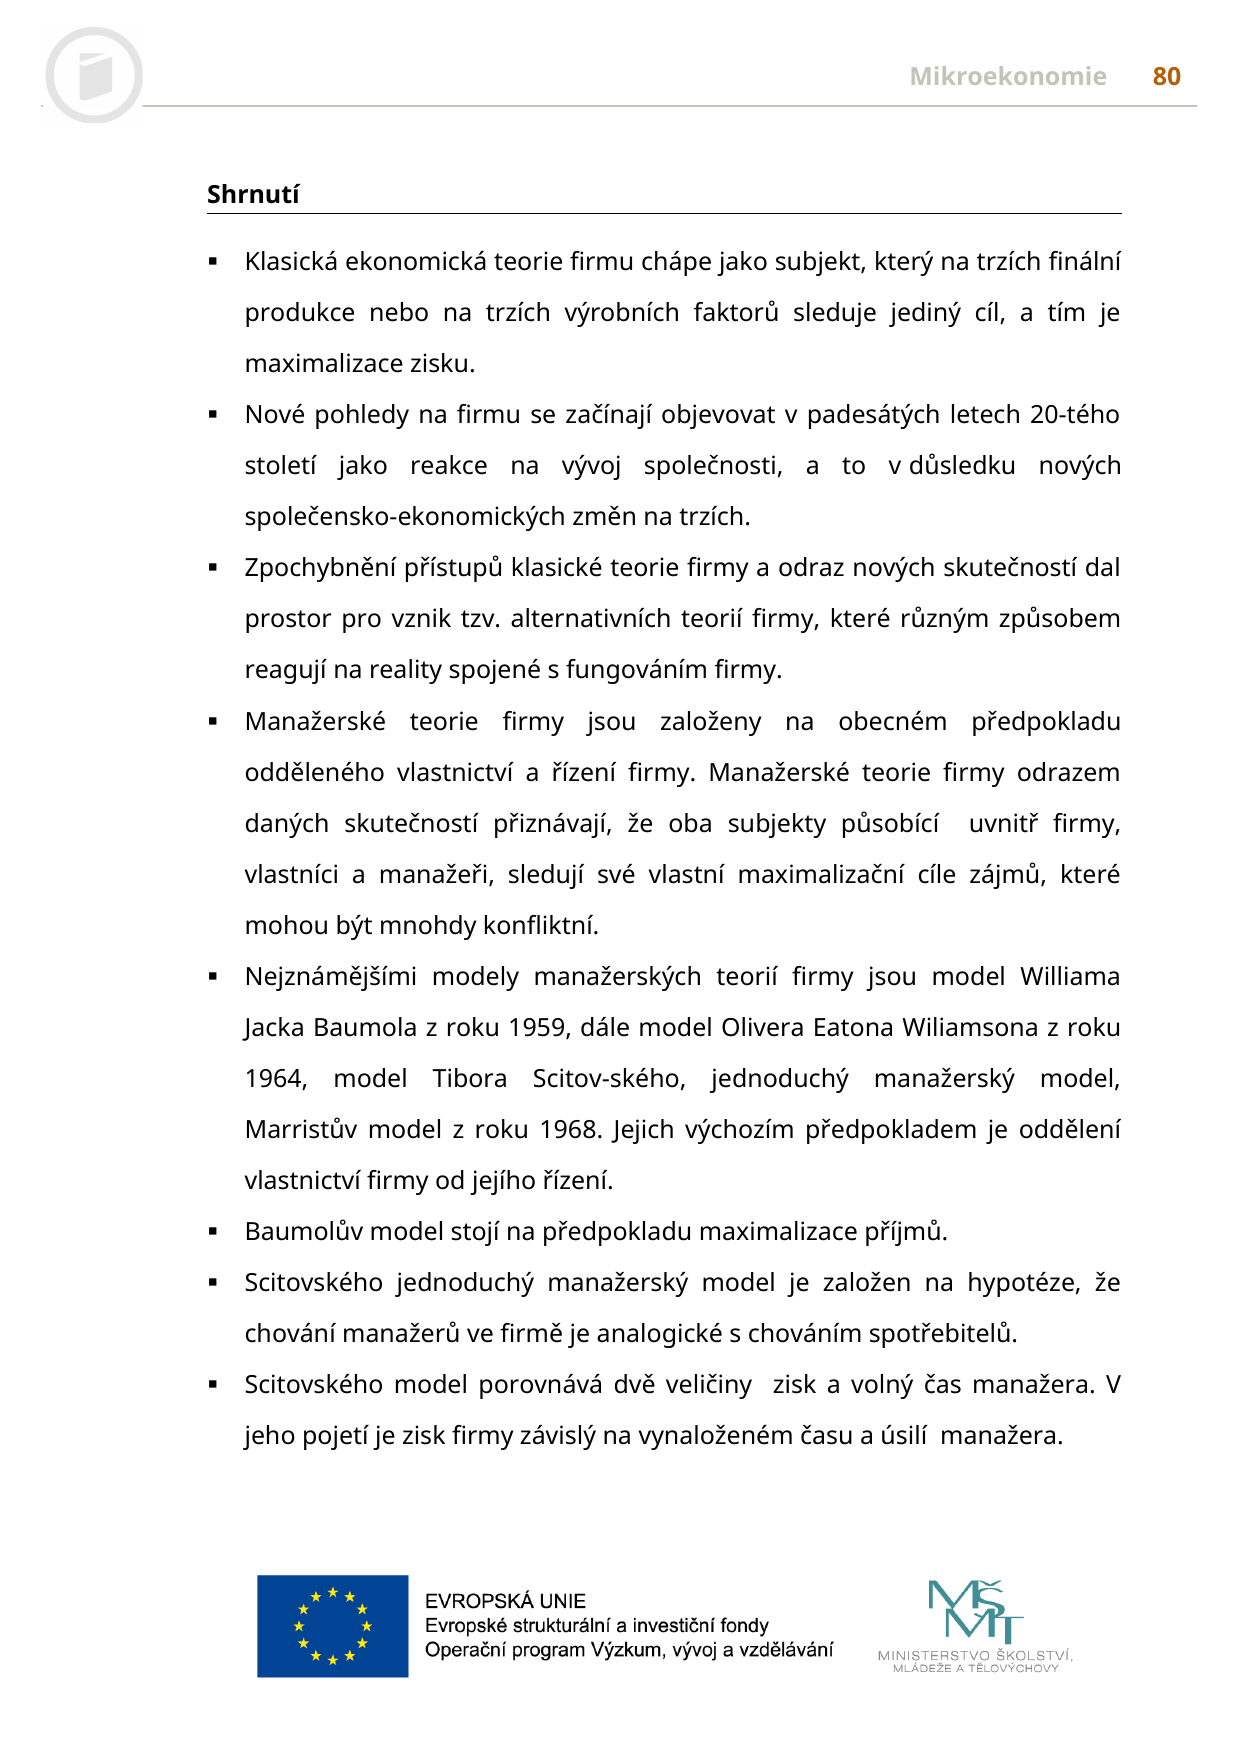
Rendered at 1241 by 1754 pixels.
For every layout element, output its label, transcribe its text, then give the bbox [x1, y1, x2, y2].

list Zpochybnění přístupů klasické teorie firmy a odraz nových skutečností dal prostor pro vznik tzv. alternativních teorií firmy, které různým způsobem reagují na reality spojené s fungováním firmy. [207, 550, 1122, 686]
list Baumolův model stojí na předpokladu maximalizace příjmů. [207, 1214, 1122, 1248]
text Shrnutí [207, 177, 1122, 213]
list Klasická ekonomická teorie firmu chápe jako subjekt, který na trzích finální produkce nebo na trzích výrobních faktorů sleduje jediný cíl, a tím je maximalizace zisku. [207, 244, 1122, 380]
picture [206, 1524, 1123, 1728]
list Scitovského model porovnává dvě veličiny zisk a volný čas manažera. V jeho pojetí je zisk firmy závislý na vynaloženém času a úsilí manažera. [207, 1367, 1122, 1452]
list Manažerské teorie firmy jsou založeny na obecném předpokladu odděleného vlastnictví a řízení firmy. Manažerské teorie firmy odrazem daných skutečností přiznávají, že oba subjekty působící uvnitř firmy, vlastníci a manažeři, sledují své vlastní maximalizační cíle zájmů, které mohou být mnohdy konfliktní. [207, 703, 1122, 941]
list Nejznámějšími modely manažerských teorií firmy jsou model Williama Jacka Baumola z roku 1959, dále model Olivera Eatona Wiliamsona z roku 1964, model Tibora Scitov-ského, jednoduchý manažerský model, Marristův model z roku 1968. Jejich výchozím předpokladem je oddělení vlastnictví firmy od jejího řízení. [207, 958, 1122, 1197]
list Nové pohledy na firmu se začínají objevovat v padesátých letech 20-tého století jako reakce na vývoj společnosti, a to v důsledku nových společensko-ekonomických změn na trzích. [207, 397, 1122, 533]
list Scitovského jednoduchý manažerský model je založen na hypotéze, že chování manažerů ve firmě je analogické s chováním spotřebitelů. [207, 1265, 1122, 1350]
